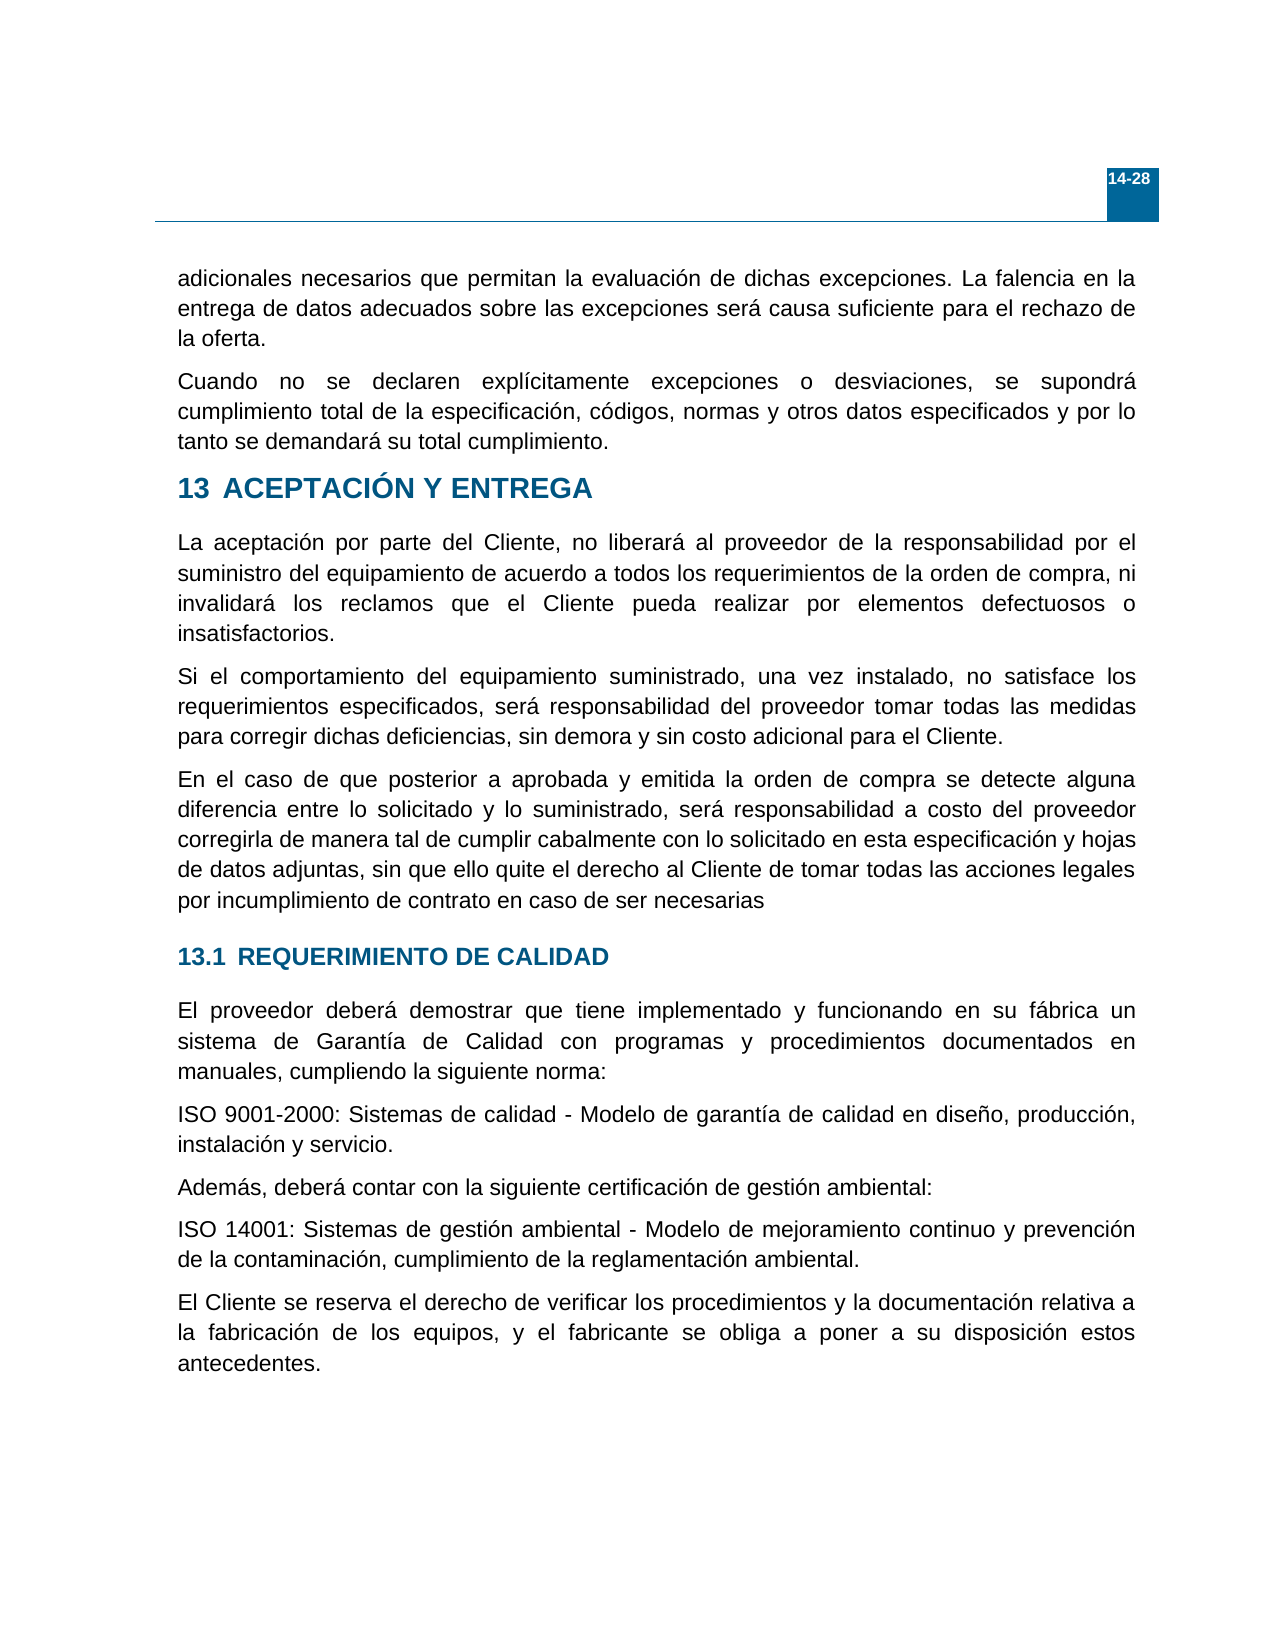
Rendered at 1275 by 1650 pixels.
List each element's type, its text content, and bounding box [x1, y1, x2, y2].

text El Cliente se reserva el derecho de verificar los procedimientos y la documentación relativa a la fabricación de los equipos, y el fabricante se obliga a poner a su disposición estos antecedentes. [177, 1289, 1137, 1376]
text Además, deberá contar con la siguiente certificación de gestión ambiental: [177, 1173, 1137, 1200]
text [177, 264, 1137, 351]
text Si el comportamiento del equipamiento suministrado, una vez instalado, no satisface los requerimientos especificados, será responsabilidad del proveedor tomar todas las medidas para corregir dichas deficiencias, sin demora y sin costo adicional para el Cliente. [177, 663, 1137, 749]
subtitle REQUERIMIENTO DE CALIDAD [177, 942, 1137, 971]
text La aceptación por parte del Cliente, no liberará al proveedor de la responsabilidad por el suministro del equipamiento de acuerdo a todos los requerimientos de la orden de compra, ni invalidará los reclamos que el Cliente pueda realizar por elementos defectuosos o insatisfactorios. [177, 529, 1137, 646]
text En el caso de que posterior a aprobada y emitida la orden de compra se detecte alguna diferencia entre lo solicitado y lo suministrado, será responsabilidad a costo del proveedor corregirla de manera tal de cumplir cabalmente con lo solicitado en esta especificación y hojas de datos adjuntas, sin que ello quite el derecho al Cliente de tomar todas las acciones legales por incumplimiento de contrato en caso de ser necesarias [177, 766, 1137, 913]
subtitle ACEPTACIÓN Y ENTREGA [177, 471, 1137, 504]
text ISO 14001: Sistemas de gestión ambiental - Modelo de mejoramiento continuo y prevención de la contaminación, cumplimiento de la reglamentación ambiental. [177, 1216, 1137, 1273]
text El proveedor deberá demostrar que tiene implementado y funcionando en su fábrica un sistema de Garantía de Calidad con programas y procedimientos documentados en manuales, cumpliendo la siguiente norma: [177, 997, 1137, 1084]
text Cuando no se declaren explícitamente excepciones o desviaciones, se supondrá cumplimiento total de la especificación, códigos, normas y otros datos especificados y por lo tanto se demandará su total cumplimiento. [177, 368, 1137, 454]
text ISO 9001-2000: Sistemas de calidad - Modelo de garantía de calidad en diseño, producción, instalación y servicio. [177, 1101, 1137, 1157]
